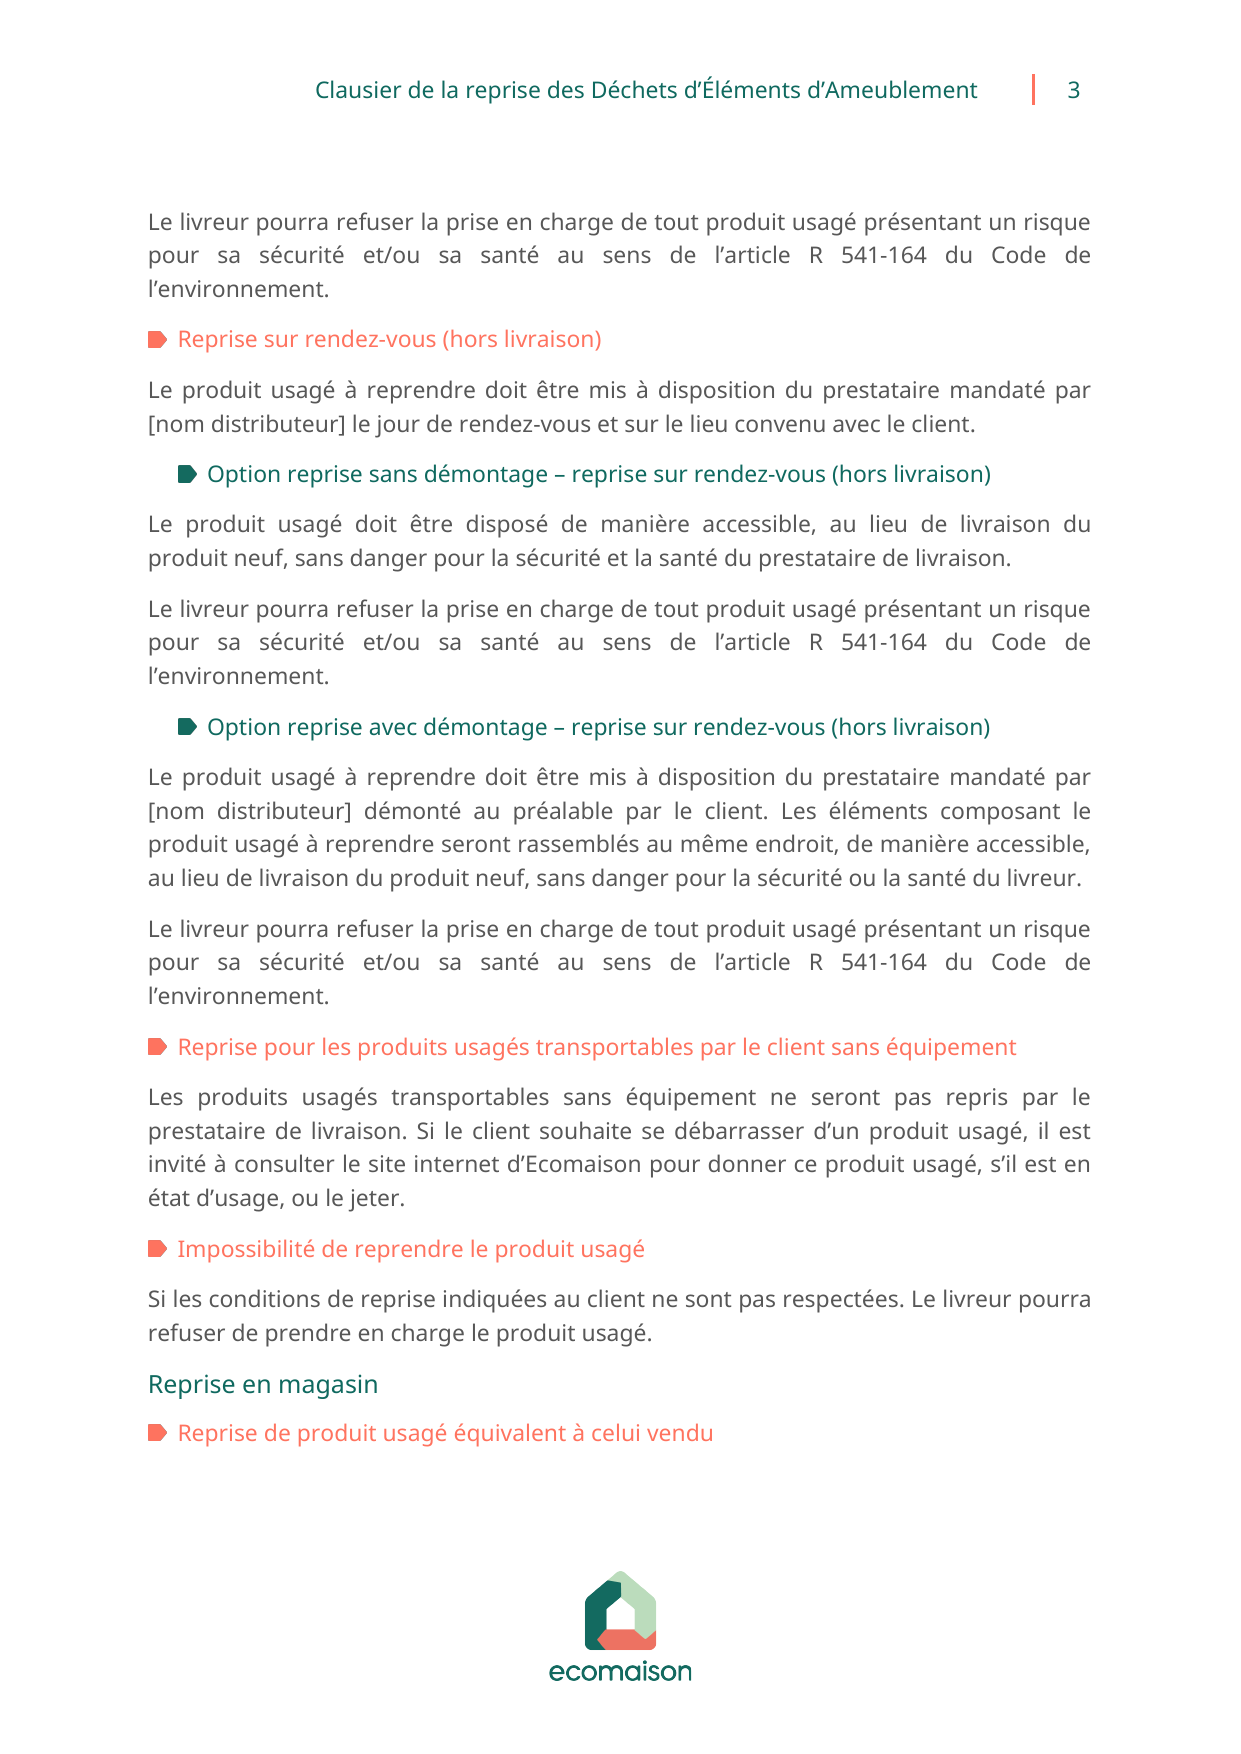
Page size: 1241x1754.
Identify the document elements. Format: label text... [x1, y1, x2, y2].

text Si les conditions de reprise indiquées au client ne sont pas respectées. Le livreur pourra refuser de prendre en charge le produit usagé. [148, 1283, 1092, 1348]
text Option reprise sans démontage – reprise sur rendez-vous (hors livraison) [177, 458, 1092, 489]
picture [148, 331, 167, 348]
text Le produit usagé doit être disposé de manière accessible, au lieu de livraison du produit neuf, sans danger pour la sécurité et la santé du prestataire de livraison. [148, 508, 1092, 573]
picture [148, 1424, 167, 1441]
picture [178, 718, 197, 735]
text Reprise de produit usagé équivalent à celui vendu [148, 1416, 1092, 1448]
text Le produit usagé à reprendre doit être mis à disposition du prestataire mandaté par [nom distributeur] le jour de rendez-vous et sur le lieu convenu avec le client. [148, 374, 1092, 439]
picture [148, 1240, 167, 1257]
text Reprise pour les produits usagés transportables par le client sans équipement [148, 1031, 1092, 1062]
picture [178, 465, 197, 483]
text Impossibilité de reprendre le produit usagé [148, 1233, 1092, 1264]
subtitle Reprise en magasin [148, 1367, 1092, 1401]
picture [549, 1571, 692, 1681]
text Reprise sur rendez-vous (hors livraison) [148, 323, 1092, 355]
text Le produit usagé à reprendre doit être mis à disposition du prestataire mandaté par [nom distributeur] démonté au préalable par le client. Les éléments composant le produit usagé à reprendre seront rassemblés au même endroit, de manière accessible, au lieu de livraison du produit neuf, sans danger pour la sécurité ou la santé du livreur. [148, 761, 1092, 893]
text Option reprise avec démontage – reprise sur rendez-vous (hors livraison) [177, 711, 1092, 742]
text Les produits usagés transportables sans équipement ne seront pas repris par le prestataire de livraison. Si le client souhaite se débarrasser d’un produit usagé, il est invité à consulter le site internet d’Ecomaison pour donner ce produit usagé, s’il est en état d’usage, ou le jeter. [148, 1081, 1092, 1213]
picture [148, 1038, 167, 1055]
